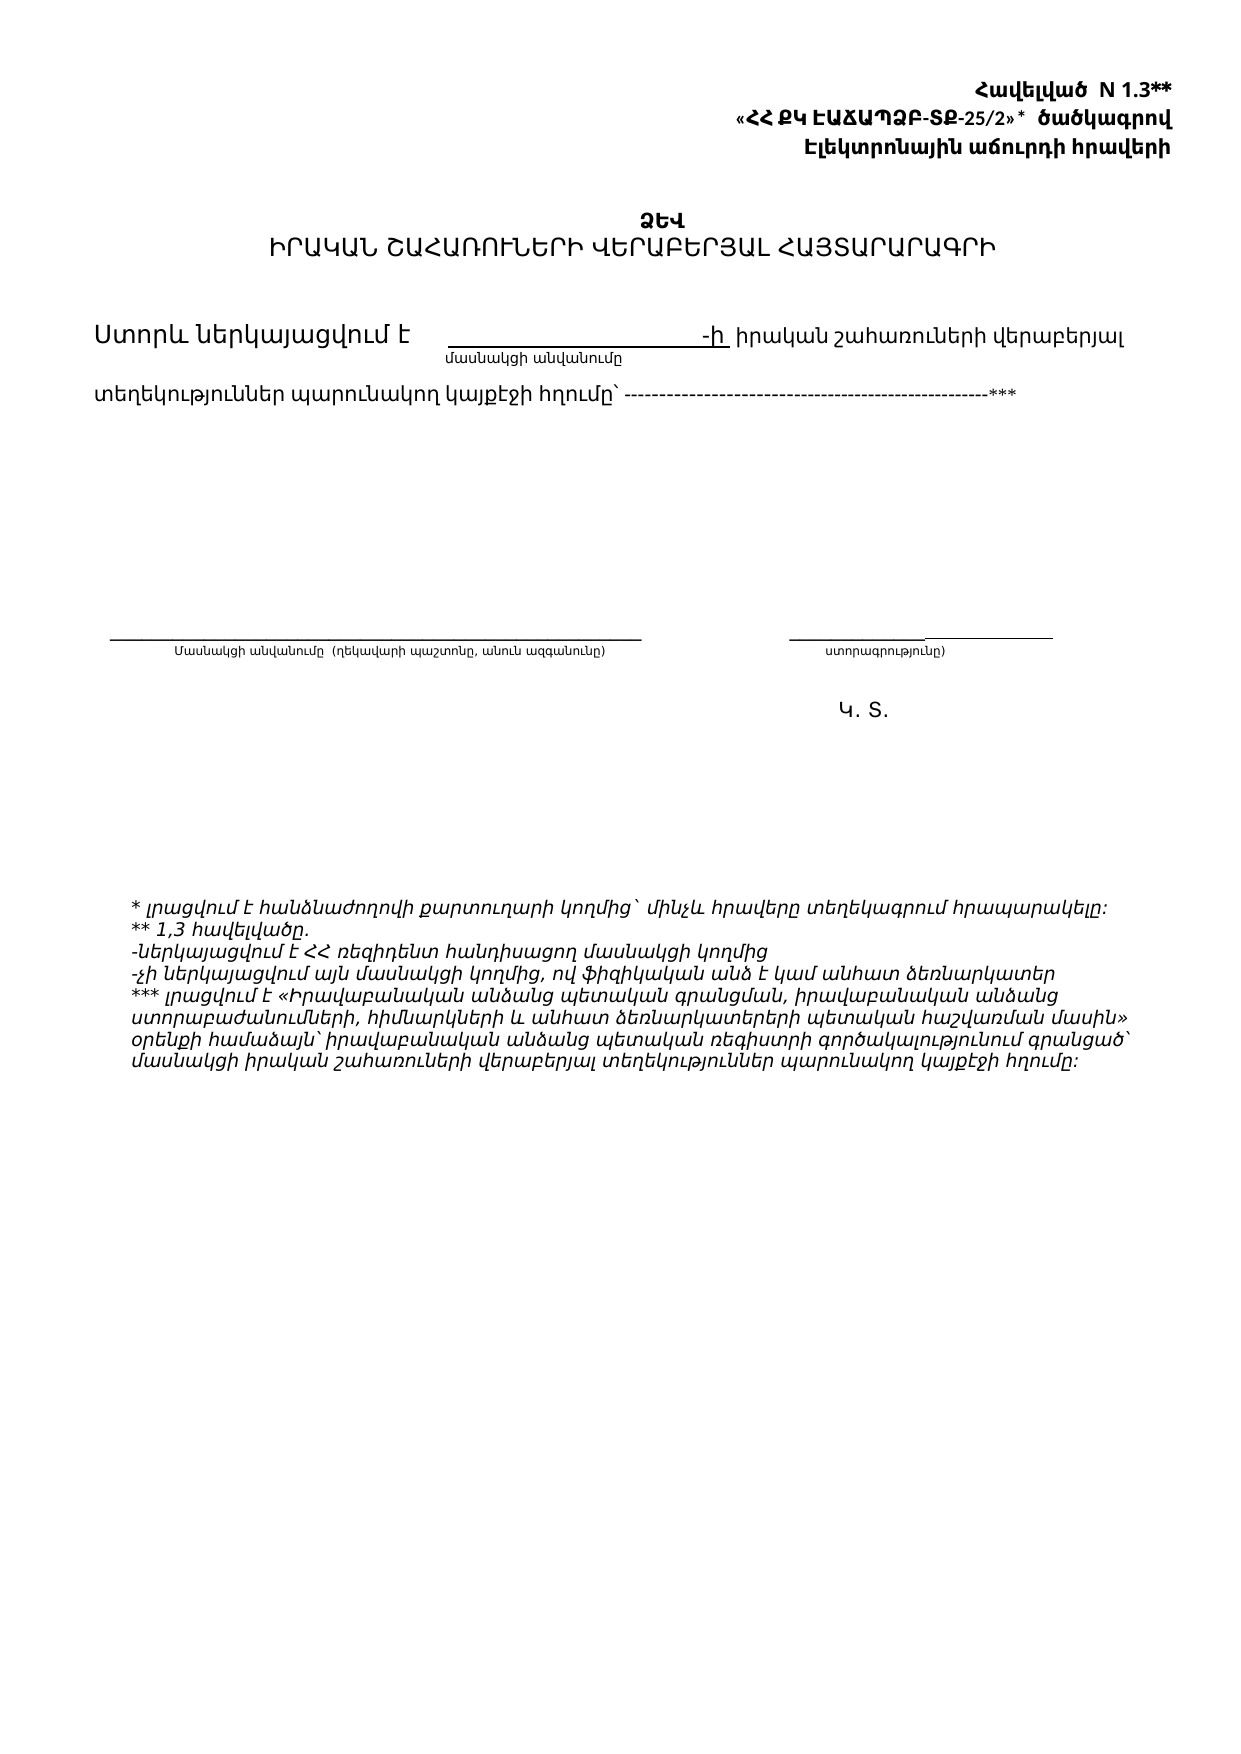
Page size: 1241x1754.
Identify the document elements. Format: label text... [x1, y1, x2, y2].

text -չի ներկայացվում այն մասնակցի կողմից, ով ֆիզիկական անձ է կամ անհատ ձեռնարկատեր [131, 963, 1171, 985]
text ___________________________________________________ _____________ Մասնակցի անվանումը (ղեկավարի պաշտոնը, անուն ազգանունը) ստորագրությունը) [94, 617, 1171, 669]
text «ՀՀ ՔԿ ԷԱՃԱՊՁԲ-ՏՔ-25/2»* ծածկագրով [94, 103, 1171, 132]
text ** 1,3 հավելվածը․ [131, 919, 1171, 941]
text ՁԵՎ [94, 209, 1171, 233]
text Հավելված N 1.3** [94, 75, 1171, 103]
text ԻՐԱԿԱՆ ՇԱՀԱՌՈՒՆԵՐԻ ՎԵՐԱԲԵՐՅԱԼ ՀԱՅՏԱՐԱՐԱԳՐԻ [94, 233, 1171, 262]
text *** լրացվում է «Իրավաբանական անձանց պետական գրանցման, իրավաբանական անձանց ստորաբաժանումների, հիմնարկների և անհատ ձեռնարկատերերի պետական հաշվառման մասին» օրենքի համաձայն՝ իրավաբանական անձանց պետական ռեգիստրի գործակալությունում գրանցած՝ մասնակցի իրական շահառուների վերաբերյալ տեղեկություններ պարունակող կայքէջի հղումը: [131, 985, 1171, 1072]
text տեղեկություններ պարունակող կայքէջի հղումը՝ ----------------------------------------------------*** [94, 379, 1171, 408]
text Էլեկտրոնային աճուրդի հրավերի [94, 132, 1171, 160]
text Կ. Տ. [94, 698, 1171, 722]
text մասնակցի անվանումը [94, 350, 1171, 379]
text -ներկայացվում է ՀՀ ռեզիդենտ հանդիսացող մասնակցի կողմից [131, 941, 1171, 963]
text Ստորև ներկայացվում է -ի իրական շահառուների վերաբերյալ [94, 321, 1171, 350]
text * լրացվում է հանձնաժողովի քարտուղարի կողմից` մինչև հրավերը տեղեկագրում հրապարակելը: [131, 897, 1171, 919]
